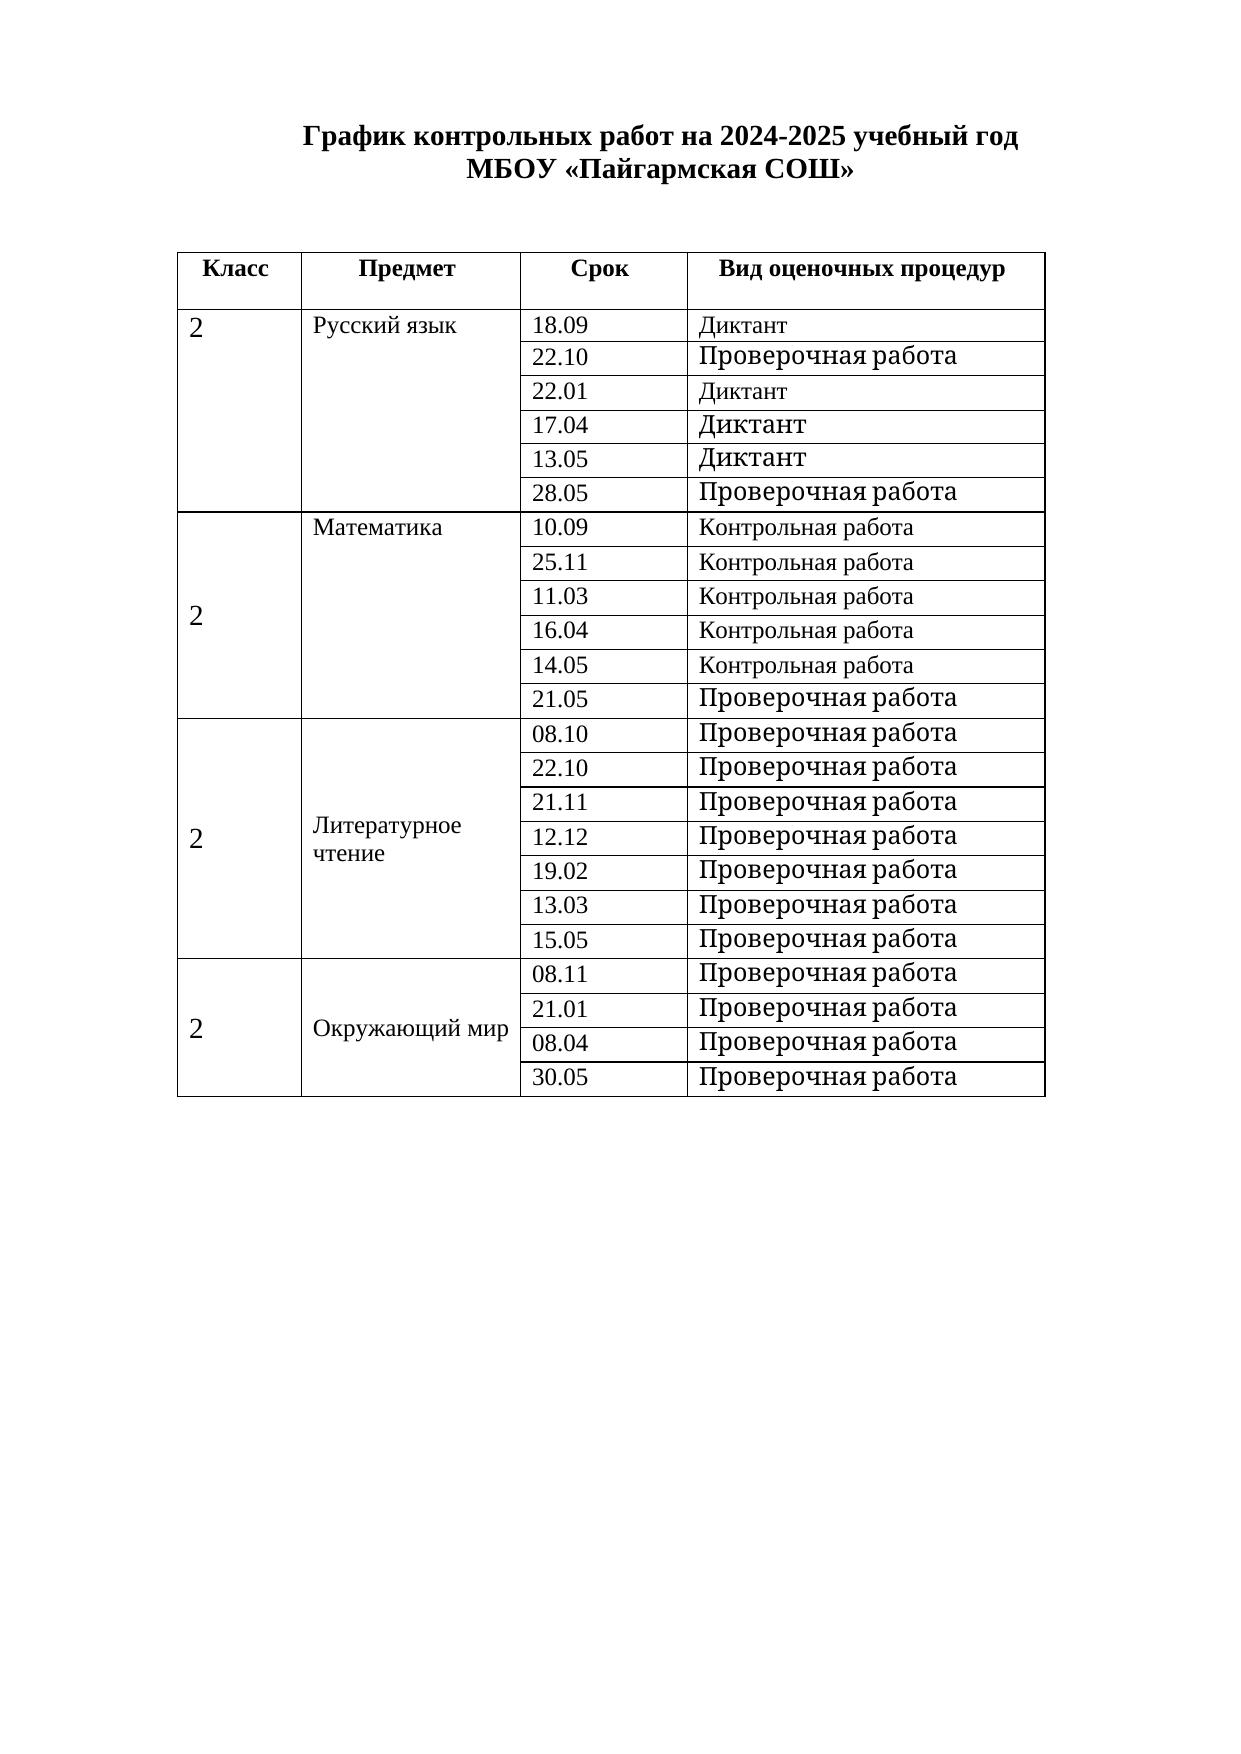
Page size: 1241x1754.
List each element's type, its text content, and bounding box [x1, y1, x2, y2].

table_cell Проверочная работа [688, 1063, 1044, 1096]
table_cell Проверочная работа [688, 994, 1044, 1027]
table_cell 2 [178, 310, 301, 511]
table_cell Литературное чтение [302, 719, 520, 958]
table_cell Диктант [688, 310, 1044, 341]
table_cell Контрольная работа [688, 581, 1044, 614]
table_cell Русский язык [302, 310, 520, 511]
table_cell Проверочная работа [688, 478, 1044, 511]
table_cell 08.11 [521, 959, 687, 993]
table_header Срок [521, 253, 687, 309]
table_header Вид оценочных процедур [688, 253, 1044, 309]
table_cell 12.12 [521, 822, 687, 855]
table_cell 30.05 [521, 1063, 687, 1096]
table_cell Диктант [688, 376, 1044, 409]
table_cell Проверочная работа [688, 753, 1044, 786]
table_cell Окружающий мир [302, 959, 520, 1096]
table_cell 21.05 [521, 684, 687, 718]
table_cell 14.05 [521, 650, 687, 683]
table_cell 08.04 [521, 1028, 687, 1061]
table_cell Проверочная работа [688, 342, 1044, 375]
table_cell 28.05 [521, 478, 687, 511]
table_cell Контрольная работа [688, 513, 1044, 546]
table_cell 17.04 [521, 411, 687, 443]
table_header Класс [178, 253, 301, 309]
table_cell Контрольная работа [688, 547, 1044, 580]
table_cell Проверочная работа [688, 822, 1044, 855]
table_cell 16.04 [521, 616, 687, 649]
table_cell 19.02 [521, 856, 687, 889]
table_cell Проверочная работа [688, 719, 1044, 752]
text МБОУ «Пайгармская СОШ» [177, 152, 1144, 185]
table_cell 25.11 [521, 547, 687, 580]
table_cell Проверочная работа [688, 684, 1044, 718]
table_cell 13.05 [521, 444, 687, 477]
table_cell 13.03 [521, 891, 687, 924]
table_cell Проверочная работа [688, 925, 1044, 958]
table_header Предмет [302, 253, 520, 309]
table_cell 21.11 [521, 788, 687, 821]
table_cell Проверочная работа [688, 891, 1044, 924]
table_cell 22.10 [521, 342, 687, 375]
table_cell 2 [178, 959, 301, 1096]
table_cell Проверочная работа [688, 788, 1044, 821]
table_cell 15.05 [521, 925, 687, 958]
table_cell 08.10 [521, 719, 687, 752]
table_cell 10.09 [521, 513, 687, 546]
table_cell Проверочная работа [688, 856, 1044, 889]
table_cell 22.01 [521, 376, 687, 409]
table_cell 2 [178, 719, 301, 958]
table_cell Диктант [688, 411, 1044, 443]
table_cell 22.10 [521, 753, 687, 786]
table_cell Контрольная работа [688, 650, 1044, 683]
table_cell Проверочная работа [688, 959, 1044, 993]
table_cell 11.03 [521, 581, 687, 614]
table_cell 21.01 [521, 994, 687, 1027]
table_cell Математика [302, 513, 520, 718]
table_cell 2 [178, 513, 301, 718]
text График контрольных работ на 2024-2025 учебный год [177, 118, 1144, 152]
table_cell Контрольная работа [688, 616, 1044, 649]
table_cell 18.09 [521, 310, 687, 341]
table_cell Проверочная работа [688, 1028, 1044, 1061]
table_cell Диктант [688, 444, 1044, 477]
